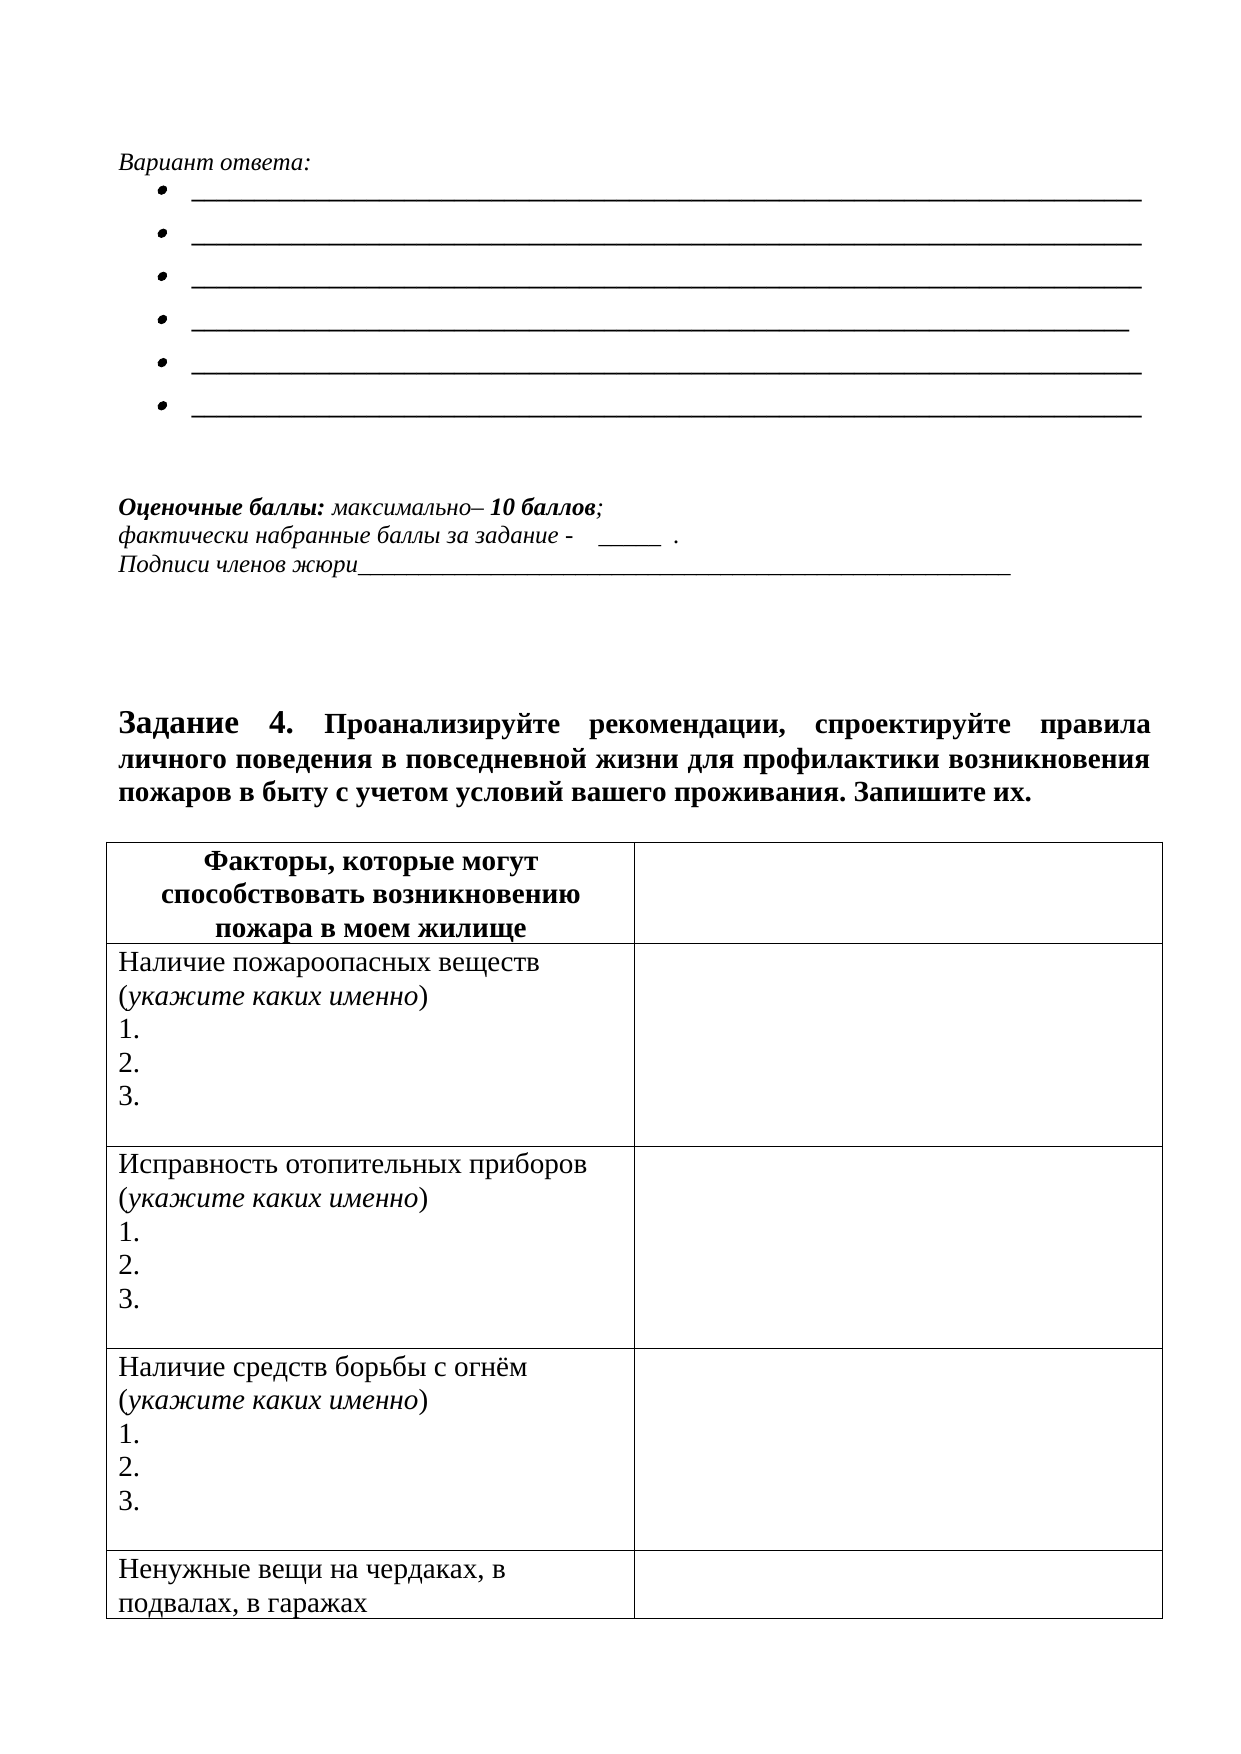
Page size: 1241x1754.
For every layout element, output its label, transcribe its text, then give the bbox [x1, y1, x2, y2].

table_cell Ненужные вещи на чердаках, в подвалах, в гаражах (укажите каких именно) 1. 2. 3. [368, 1551, 634, 1618]
list ____________________________________________________________________________ [156, 348, 1152, 377]
text Вариант ответа: [118, 147, 1152, 176]
table_cell [635, 1349, 1162, 1550]
list ____________________________________________________________________________ [156, 262, 1152, 291]
table_cell [635, 1551, 1162, 1618]
list ____________________________________________________________________________ [156, 391, 1152, 420]
list ___________________________________________________________________________ [156, 305, 1152, 334]
table_cell Наличие пожароопасных веществ (укажите каких именно) 1. 2. 3. [107, 944, 634, 1146]
table_cell [635, 944, 1162, 1146]
list ____________________________________________________________________________ [156, 219, 1152, 247]
list ____________________________________________________________________________ [156, 176, 1152, 204]
table_cell Наличие средств борьбы с огнём (укажите каких именно) 1. 2. 3. [107, 1349, 634, 1550]
text Подписи членов жюри______________________________________________________ [118, 549, 1152, 578]
text фактически набранные баллы за задание - _____ . [118, 521, 1152, 549]
table_cell Исправность отопительных приборов (укажите каких именно) 1. 2. 3. [107, 1147, 634, 1348]
text Задание 4. Проанализируйте рекомендации, спроектируйте правила личного поведения в повседневной жизни для профилактики возникновения пожаров в быту с учетом условий вашего проживания. Запишите их. [118, 703, 1152, 808]
table_header Факторы, которые могут способствовать возникновению пожара в моем жилище [107, 843, 634, 943]
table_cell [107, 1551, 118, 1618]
table_header [635, 843, 1162, 943]
text Оценочные баллы: максимально– 10 баллов; [118, 492, 1152, 521]
table_cell [635, 1147, 1162, 1348]
